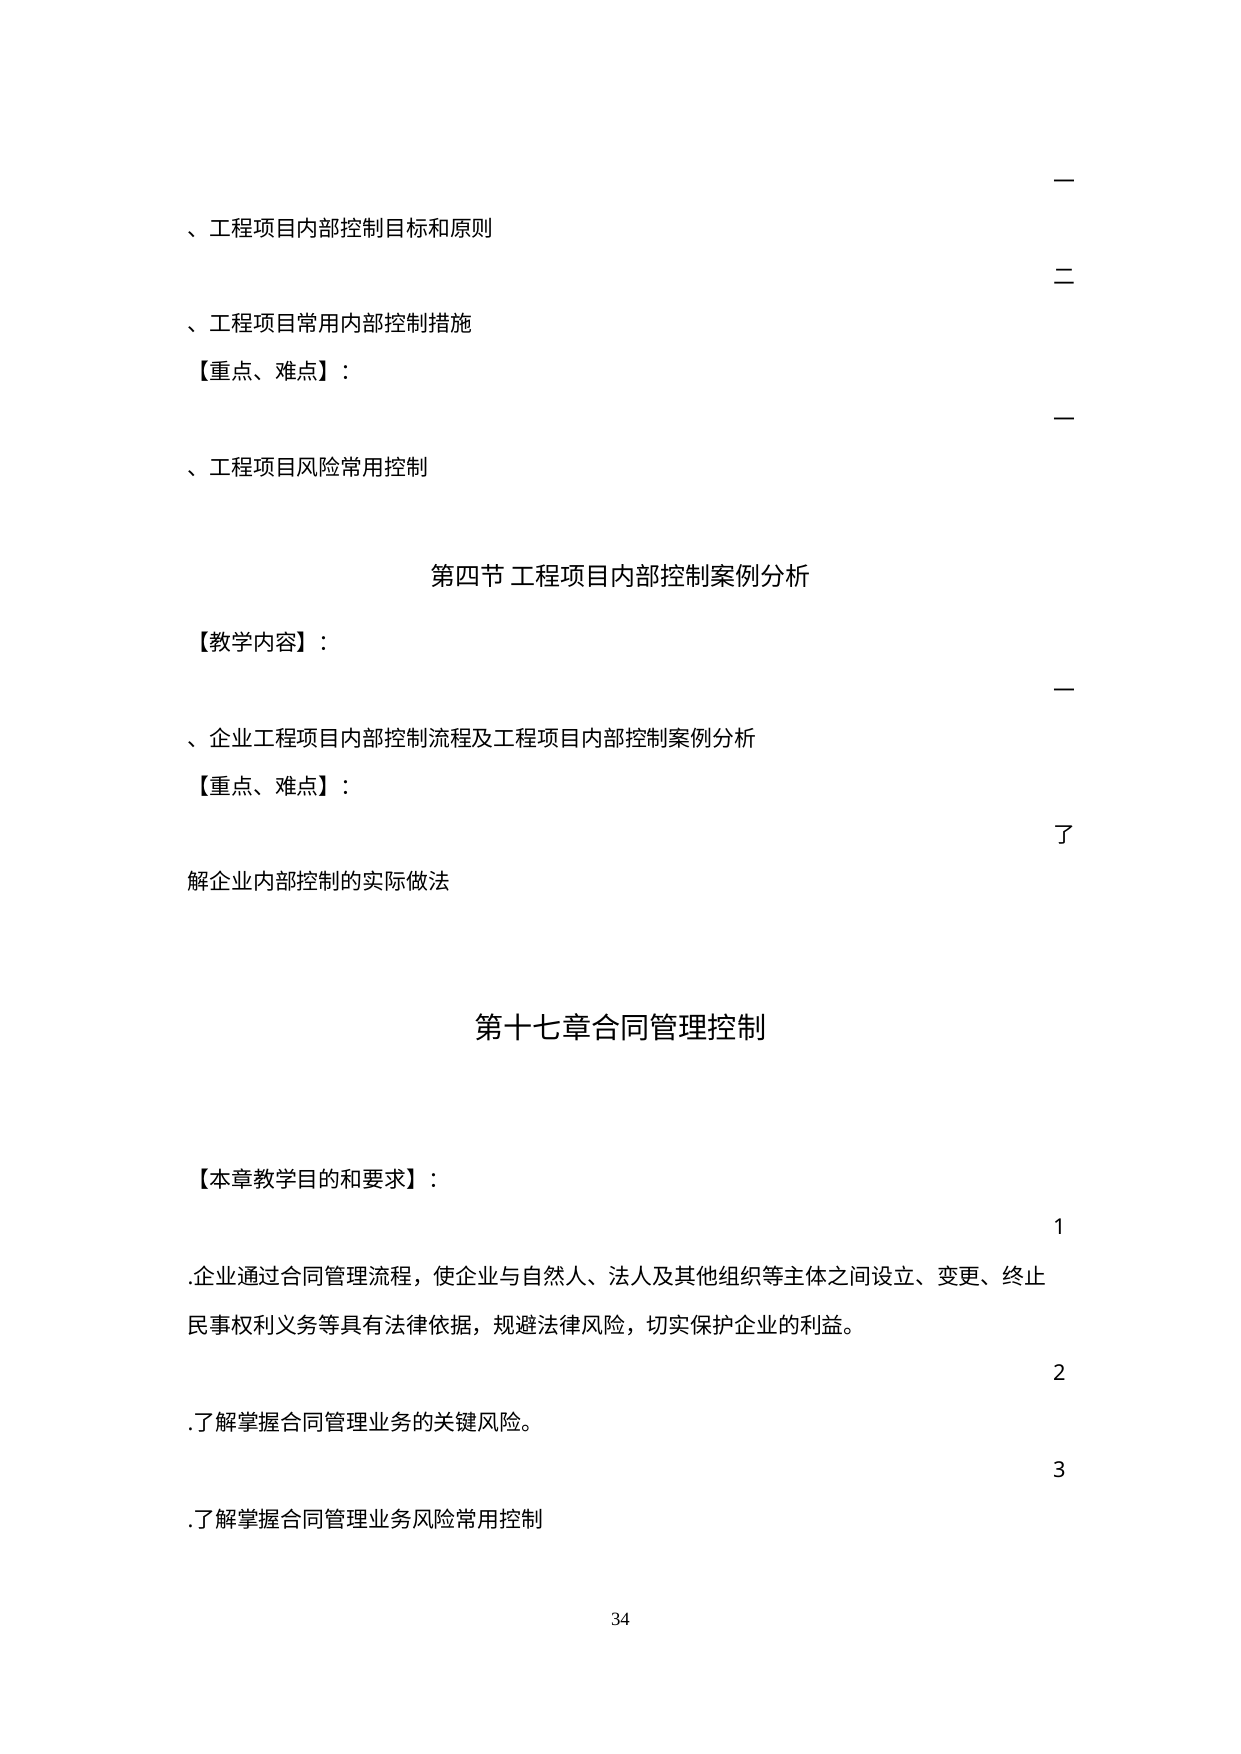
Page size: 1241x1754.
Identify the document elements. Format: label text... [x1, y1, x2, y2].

text 第四节 工程项目内部控制案例分析 [187, 542, 1053, 607]
text 1.企业通过合同管理流程，使企业与自然人、法人及其他组织等主体之间设立、变更、终止民事权利义务等具有法律依据，规避法律风险，切实保护企业的利益。 [187, 1210, 1053, 1340]
text 【重点、难点】： [187, 768, 1053, 801]
text 一、工程项目内部控制目标和原则 [187, 164, 1053, 243]
text 【教学内容】： [187, 625, 1053, 657]
text 【重点、难点】： [187, 354, 1053, 386]
text 第十七章合同管理控制 [187, 993, 1053, 1058]
text 了解企业内部控制的实际做法 [187, 817, 1053, 896]
text 3.了解掌握合同管理业务风险常用控制 [187, 1453, 1053, 1534]
text 【本章教学目的和要求】： [187, 1162, 1053, 1194]
text 二、工程项目常用内部控制措施 [187, 259, 1053, 338]
text 一、企业工程项目内部控制流程及工程项目内部控制案例分析 [187, 673, 1053, 752]
text 2.了解掌握合同管理业务的关键风险。 [187, 1356, 1053, 1437]
text 一、工程项目风险常用控制 [187, 402, 1053, 481]
